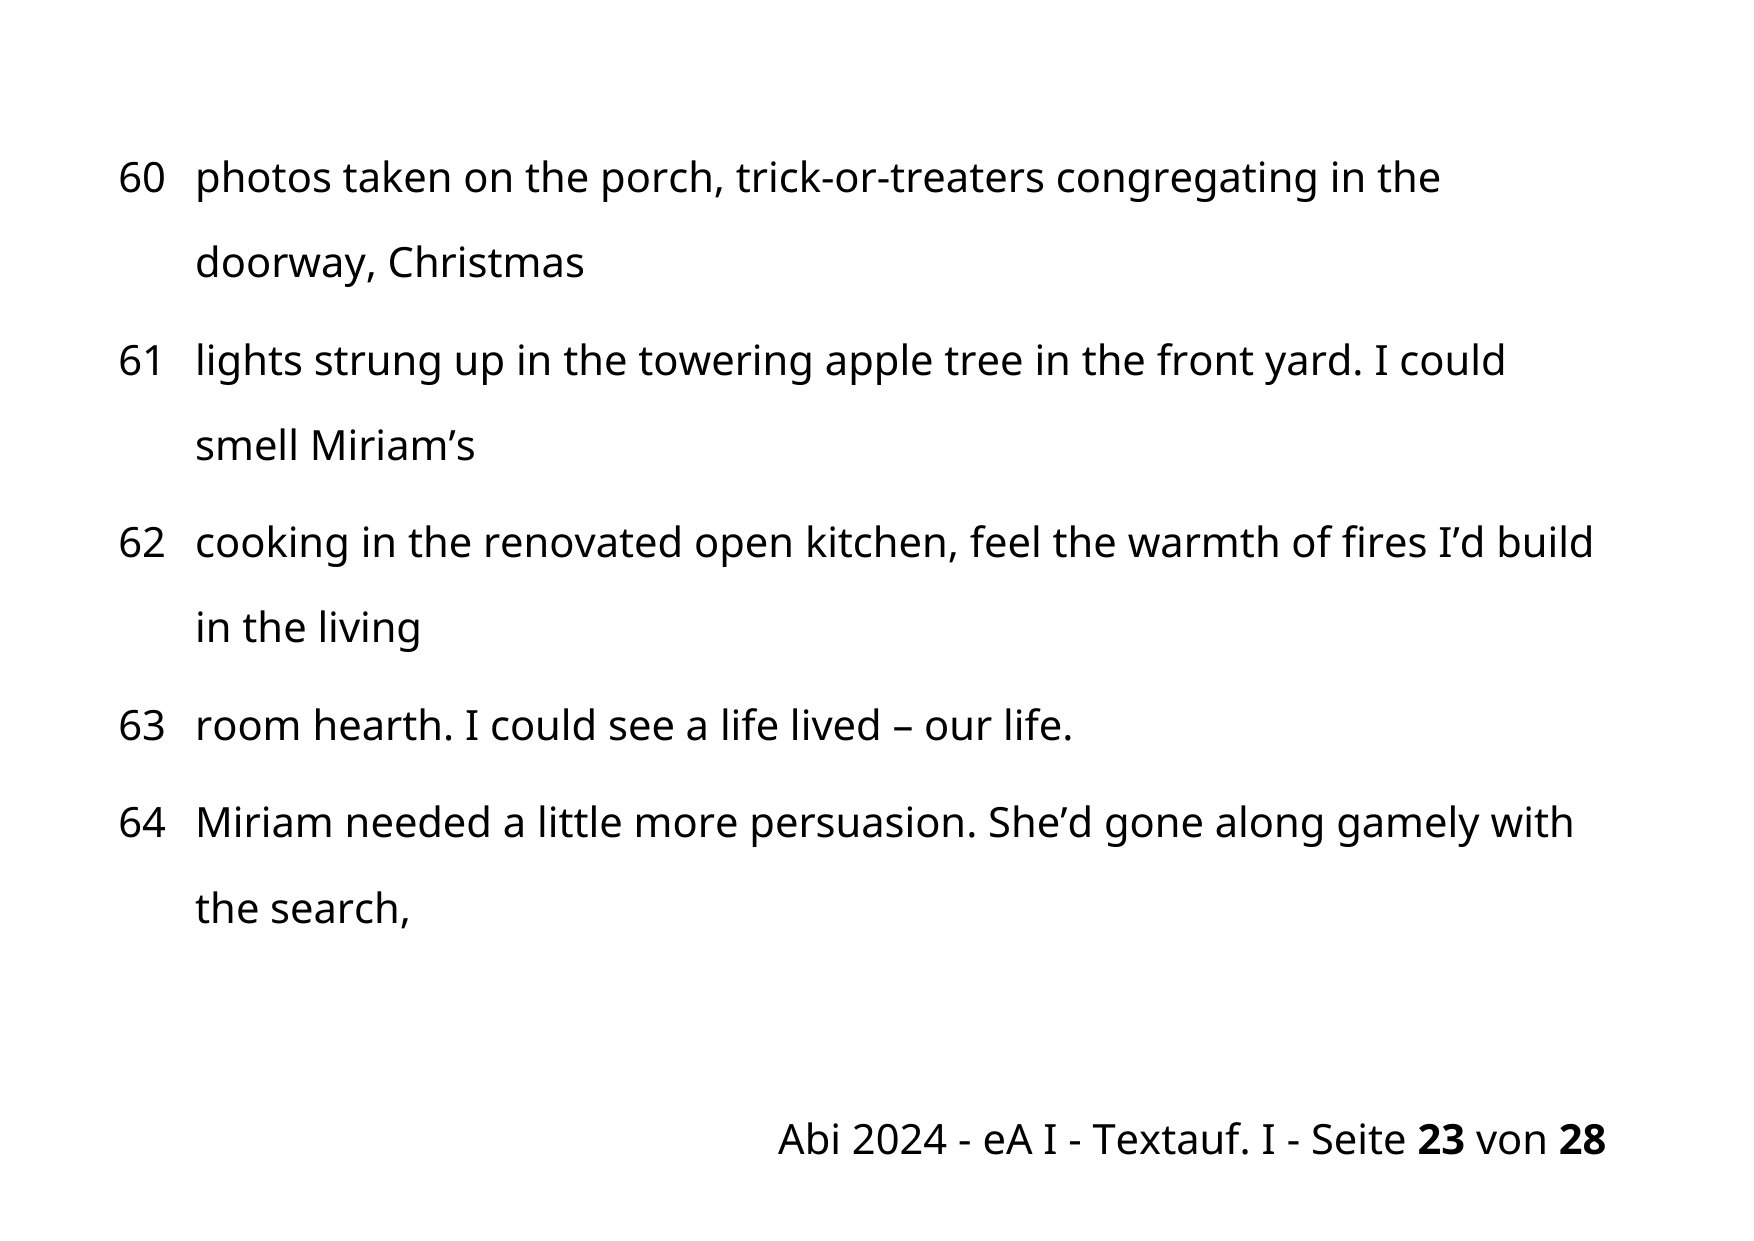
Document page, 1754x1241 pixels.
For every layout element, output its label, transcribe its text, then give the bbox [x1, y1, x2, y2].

list 61 lights strung up in the towering apple tree in the front yard. I could smell Miriam’s [118, 330, 1606, 472]
list 64 Miriam needed a little more persuasion. She’d gone along gamely with the search, [118, 793, 1606, 935]
list 62 cooking in the renovated open kitchen, feel the warmth of fires I’d build in the living [118, 513, 1606, 655]
list 63 room hearth. I could see a life lived – our life. [118, 696, 1606, 752]
list 60 photos taken on the porch, trick-or-treaters congregating in the doorway, Christmas [118, 148, 1606, 289]
